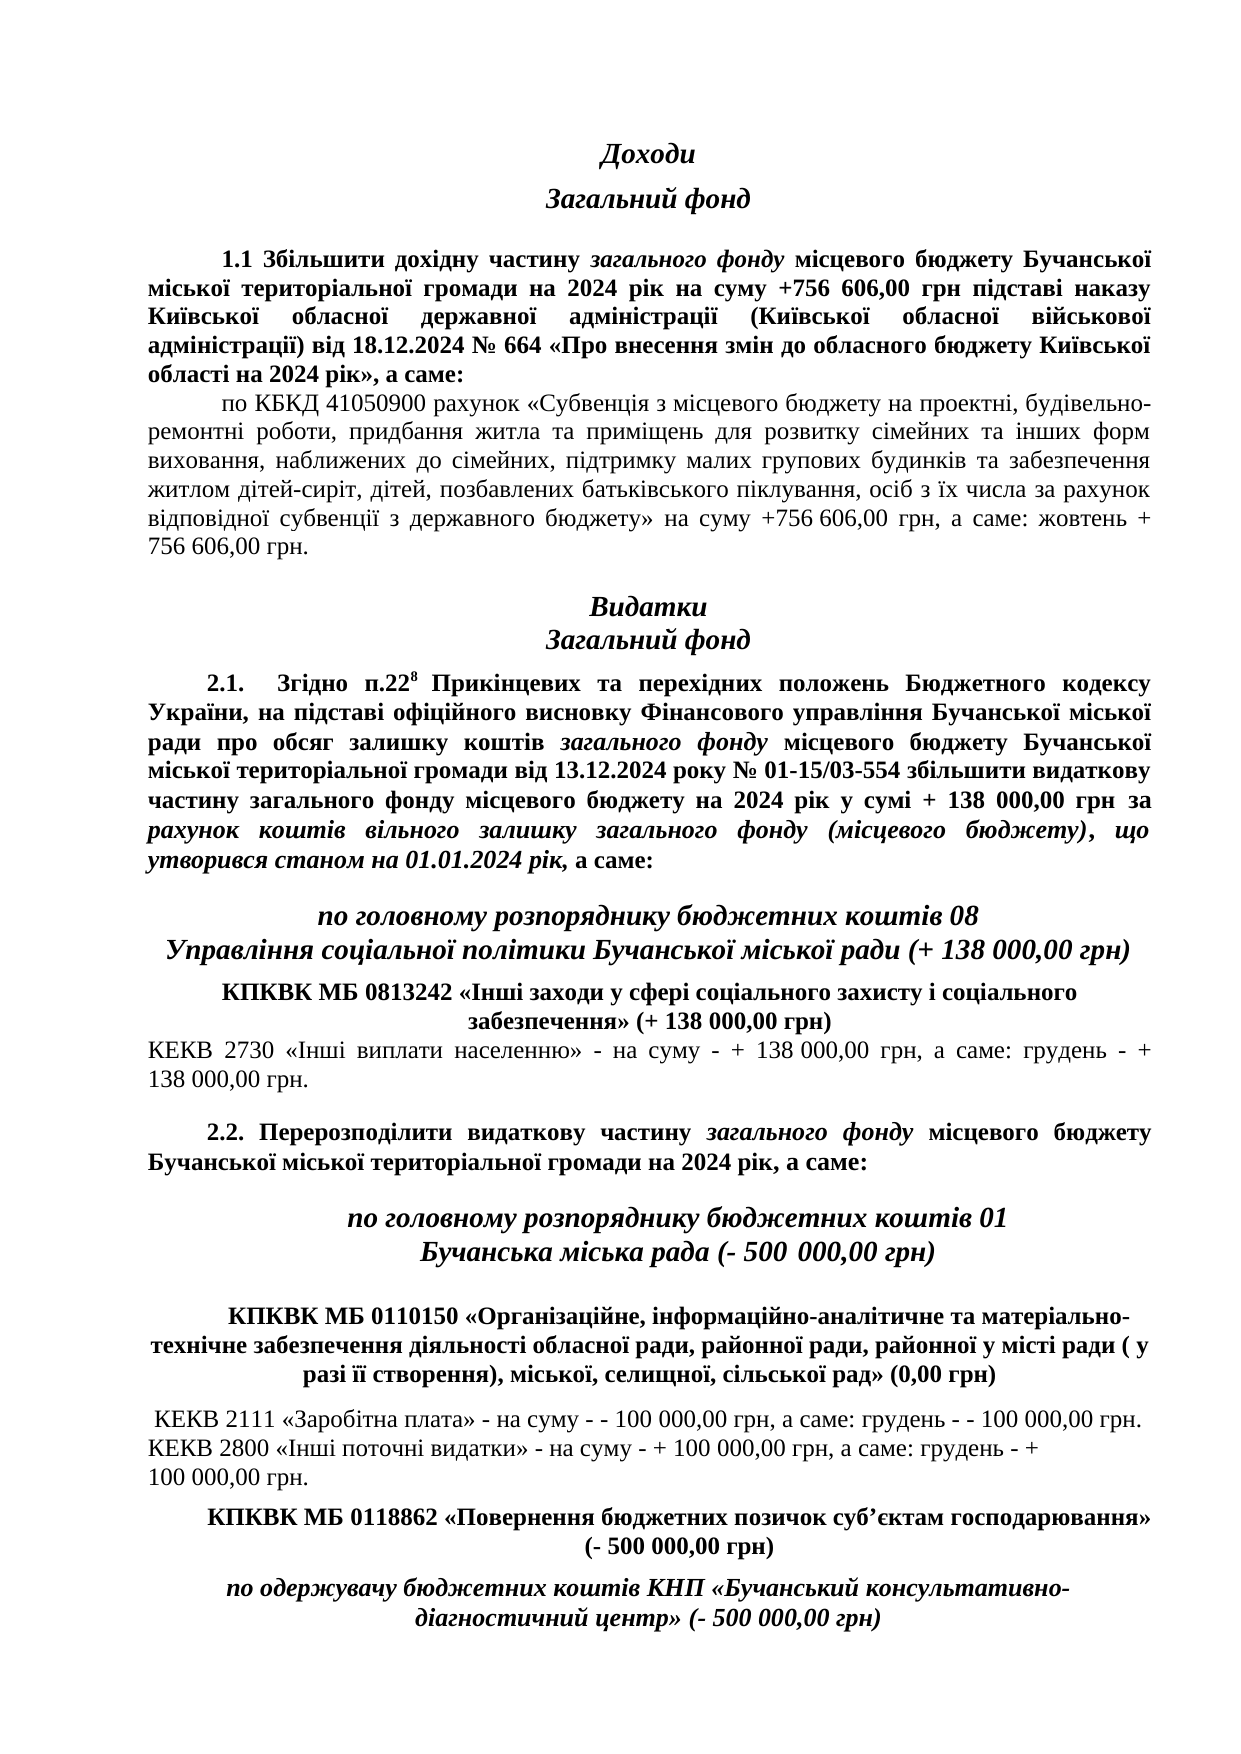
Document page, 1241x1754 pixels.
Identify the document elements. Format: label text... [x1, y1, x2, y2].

text КЕКВ 2730 «Інші виплати населенню» - на суму - + 138 000,00 грн, а саме: грудень - + 138 000,00 грн. [148, 1035, 1152, 1092]
text 1.1 Збільшити дохідну частину загального фонду місцевого бюджету Бучанської міської територіальної громади на 2024 рік на суму +756 606,00 грн підставі наказу Київської обласної державної адміністрації (Київської обласної військової адміністрації) від 18.12.2024 № 664 «Про внесення змін до обласного бюджету Київської області на 2024 рік», а саме: [148, 244, 1152, 388]
text КПКВК МБ 0118862 «Повернення бюджетних позичок суб’єктам господарювання» [148, 1502, 1152, 1531]
text по КБКД 41050900 рахунок «Субвенція з місцевого бюджету на проектні, будівельно-ремонтні роботи, придбання житла та приміщень для розвитку сімейних та інших форм виховання, наближених до сімейних, підтримку малих групових будинків та забезпечення житлом дітей-сиріт, дітей, позбавлених батьківського піклування, осіб з їх числа за рахунок відповідної субвенції з державного бюджету» на суму +756 606,00 грн, а саме: жовтень + 756 606,00 грн. [148, 388, 1152, 560]
text Загальний фонд [148, 622, 1152, 656]
text Загальний фонд [148, 182, 1152, 215]
text Доходи [148, 136, 1152, 170]
text Бучанська міська рада (- 500 000,00 грн) [148, 1234, 1152, 1268]
text КЕКВ 2111 «Заробітна плата» - на суму - - 100 000,00 грн, а саме: грудень - - 100 000,00 грн. [148, 1404, 1152, 1433]
text 2.2. Перерозподілити видаткову частину загального фонду місцевого бюджету Бучанської міської територіальної громади на 2024 рік, а саме: [148, 1116, 1152, 1176]
text по головному розпоряднику бюджетних коштів 08 [148, 898, 1152, 932]
text Видатки [148, 589, 1152, 622]
text КЕКВ 2800 «Інші поточні видатки» - на суму - + 100 000,00 грн, а саме: грудень - + 100 000,00 грн. [148, 1433, 1152, 1490]
text Управління соціальної політики Бучанської міської ради (+ 138 000,00 грн) [148, 932, 1152, 965]
text (- 500 000,00 грн) [148, 1531, 1152, 1560]
text по головному розпоряднику бюджетних коштів 01 [148, 1201, 1152, 1234]
text по одержувачу бюджетних коштів КНП «Бучанський консультативно-діагностичний центр» (- 500 000,00 грн) [148, 1572, 1152, 1632]
text КПКВК МБ 0813242 «Інші заходи у сфері соціального захисту і соціального забезпечення» (+ 138 000,00 грн) [148, 977, 1152, 1035]
text КПКВК МБ 0110150 «Організаційне, інформаційно-аналітичне та матеріально-технічне забезпечення діяльності обласної ради, районної ради, районної у місті ради ( у разі її створення), міської, селищної, сільської рад» (0,00 грн) [148, 1301, 1152, 1387]
text 2.1. Згідно п.228 Прикінцевих та перехідних положень Бюджетного кодексу України, на підставі офіційного висновку Фінансового управління Бучанської міської ради про обсяг залишку коштів загального фонду місцевого бюджету Бучанської міської територіальної громади від 13.12.2024 року № 01-15/03-554 збільшити видаткову частину загального фонду місцевого бюджету на 2024 рік у сумі + 138 000,00 грн за рахунок коштів вільного залишку загального фонду (місцевого бюджету), що утворився станом на 01.01.2024 рік, а саме: [148, 668, 1152, 874]
